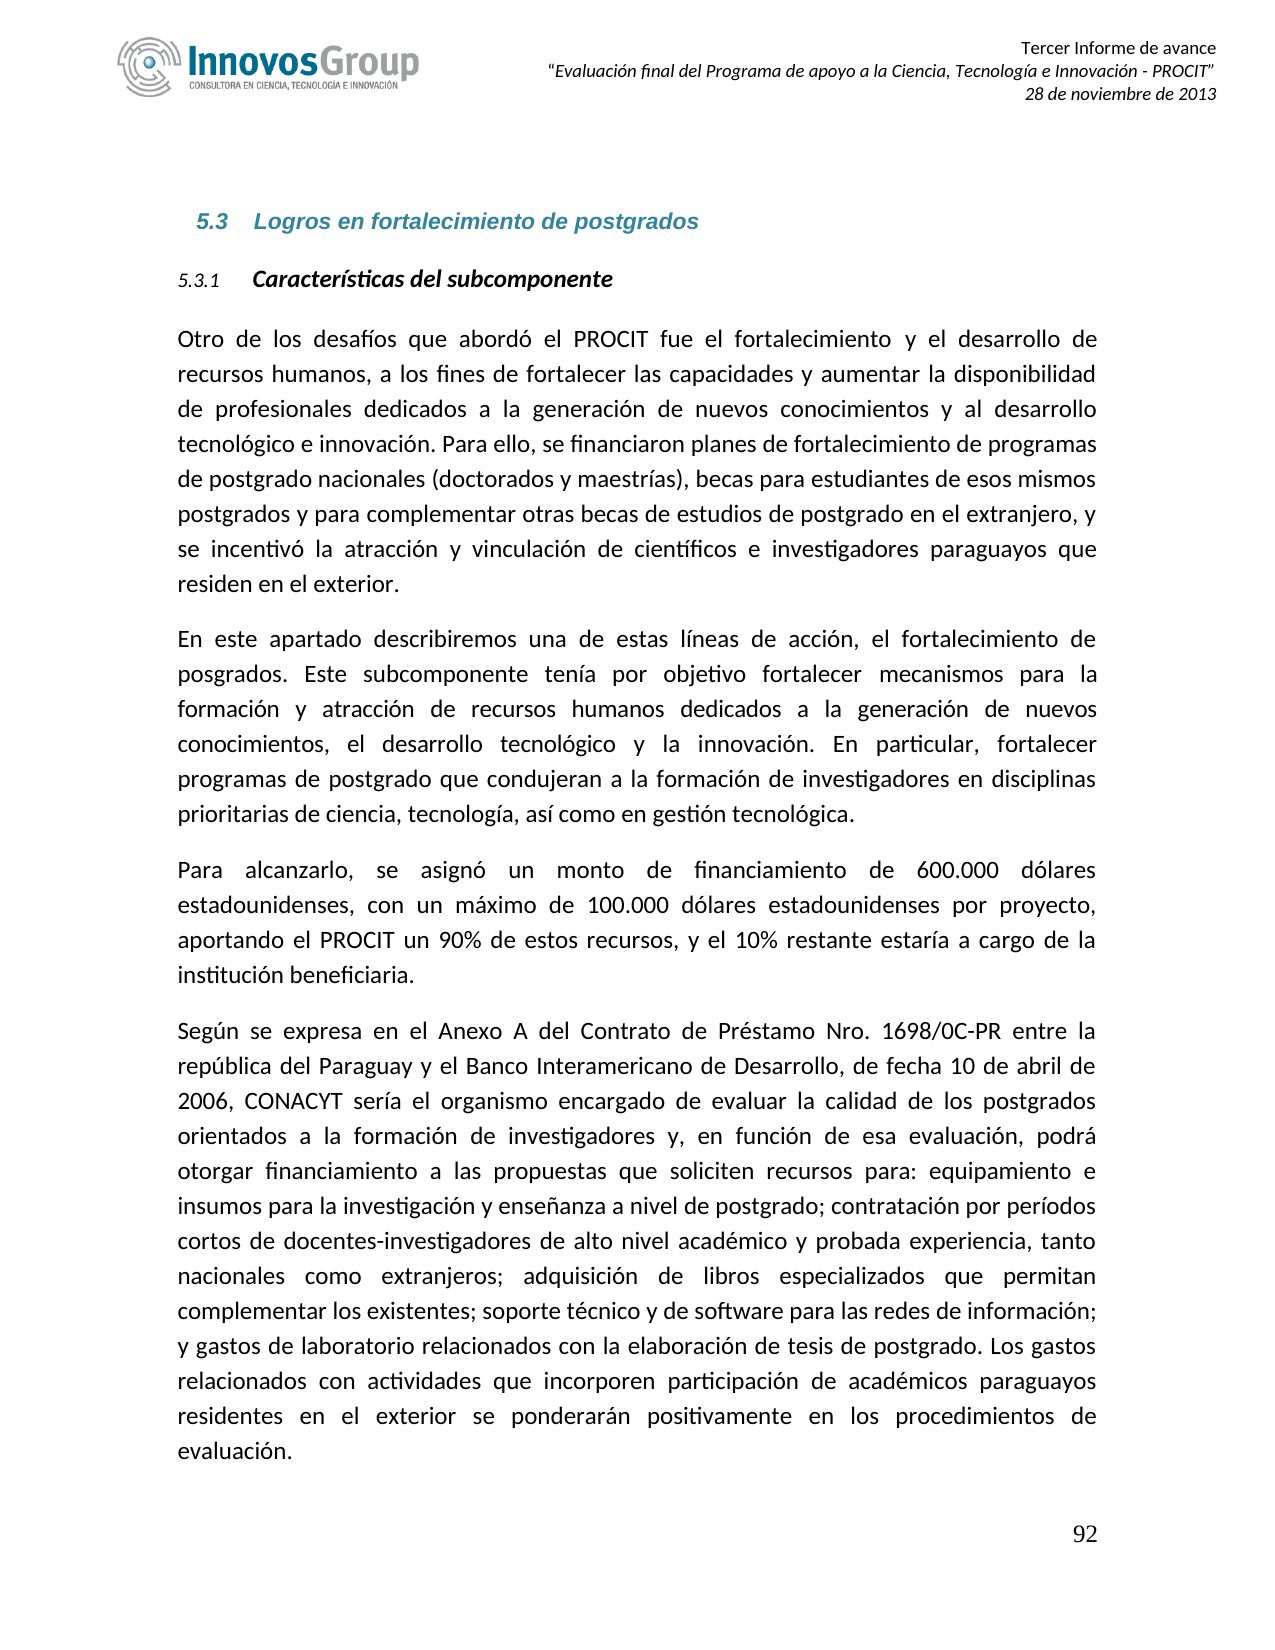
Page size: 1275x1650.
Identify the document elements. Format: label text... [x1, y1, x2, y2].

picture [117, 37, 419, 97]
text Para alcanzarlo, se asignó un monto de financiamiento de 600.000 dólares estadounidenses, con un máximo de 100.000 dólares estadounidenses por proyecto, aportando el PROCIT un 90% de estos recursos, y el 10% restante estaría a cargo de la institución beneficiaria. [177, 854, 1098, 990]
subtitle Logros en fortalecimiento de postgrados [196, 208, 1098, 234]
subtitle Características del subcomponente [177, 263, 1098, 293]
text En este apartado describiremos una de estas líneas de acción, el fortalecimiento de posgrados. Este subcomponente tenía por objetivo fortalecer mecanismos para la formación y atracción de recursos humanos dedicados a la generación de nuevos conocimientos, el desarrollo tecnológico y la innovación. En particular, fortalecer programas de postgrado que condujeran a la formación de investigadores en disciplinas prioritarias de ciencia, tecnología, así como en gestión tecnológica. [177, 624, 1098, 829]
text Según se expresa en el Anexo A del Contrato de Préstamo Nro. 1698/0C-PR entre la república del Paraguay y el Banco Interamericano de Desarrollo, de fecha 10 de abril de 2006, CONACYT sería el organismo encargado de evaluar la calidad de los postgrados orientados a la formación de investigadores y, en función de esa evaluación, podrá otorgar financiamiento a las propuestas que soliciten recursos para: equipamiento e insumos para la investigación y enseñanza a nivel de postgrado; contratación por períodos cortos de docentes-investigadores de alto nivel académico y probada experiencia, tanto nacionales como extranjeros; adquisición de libros especializados que permitan complementar los existentes; soporte técnico y de software para las redes de información; y gastos de laboratorio relacionados con la elaboración de tesis de postgrado. Los gastos relacionados con actividades que incorporen participación de académicos paraguayos residentes en el exterior se ponderarán positivamente en los procedimientos de evaluación. [177, 1015, 1098, 1466]
text Otro de los desafíos que abordó el PROCIT fue el fortalecimiento y el desarrollo de recursos humanos, a los fines de fortalecer las capacidades y aumentar la disponibilidad de profesionales dedicados a la generación de nuevos conocimientos y al desarrollo tecnológico e innovación. Para ello, se financiaron planes de fortalecimiento de programas de postgrado nacionales (doctorados y maestrías), becas para estudiantes de esos mismos postgrados y para complementar otras becas de estudios de postgrado en el extranjero, y se incentivó la atracción y vinculación de científicos e investigadores paraguayos que residen en el exterior. [177, 323, 1098, 598]
